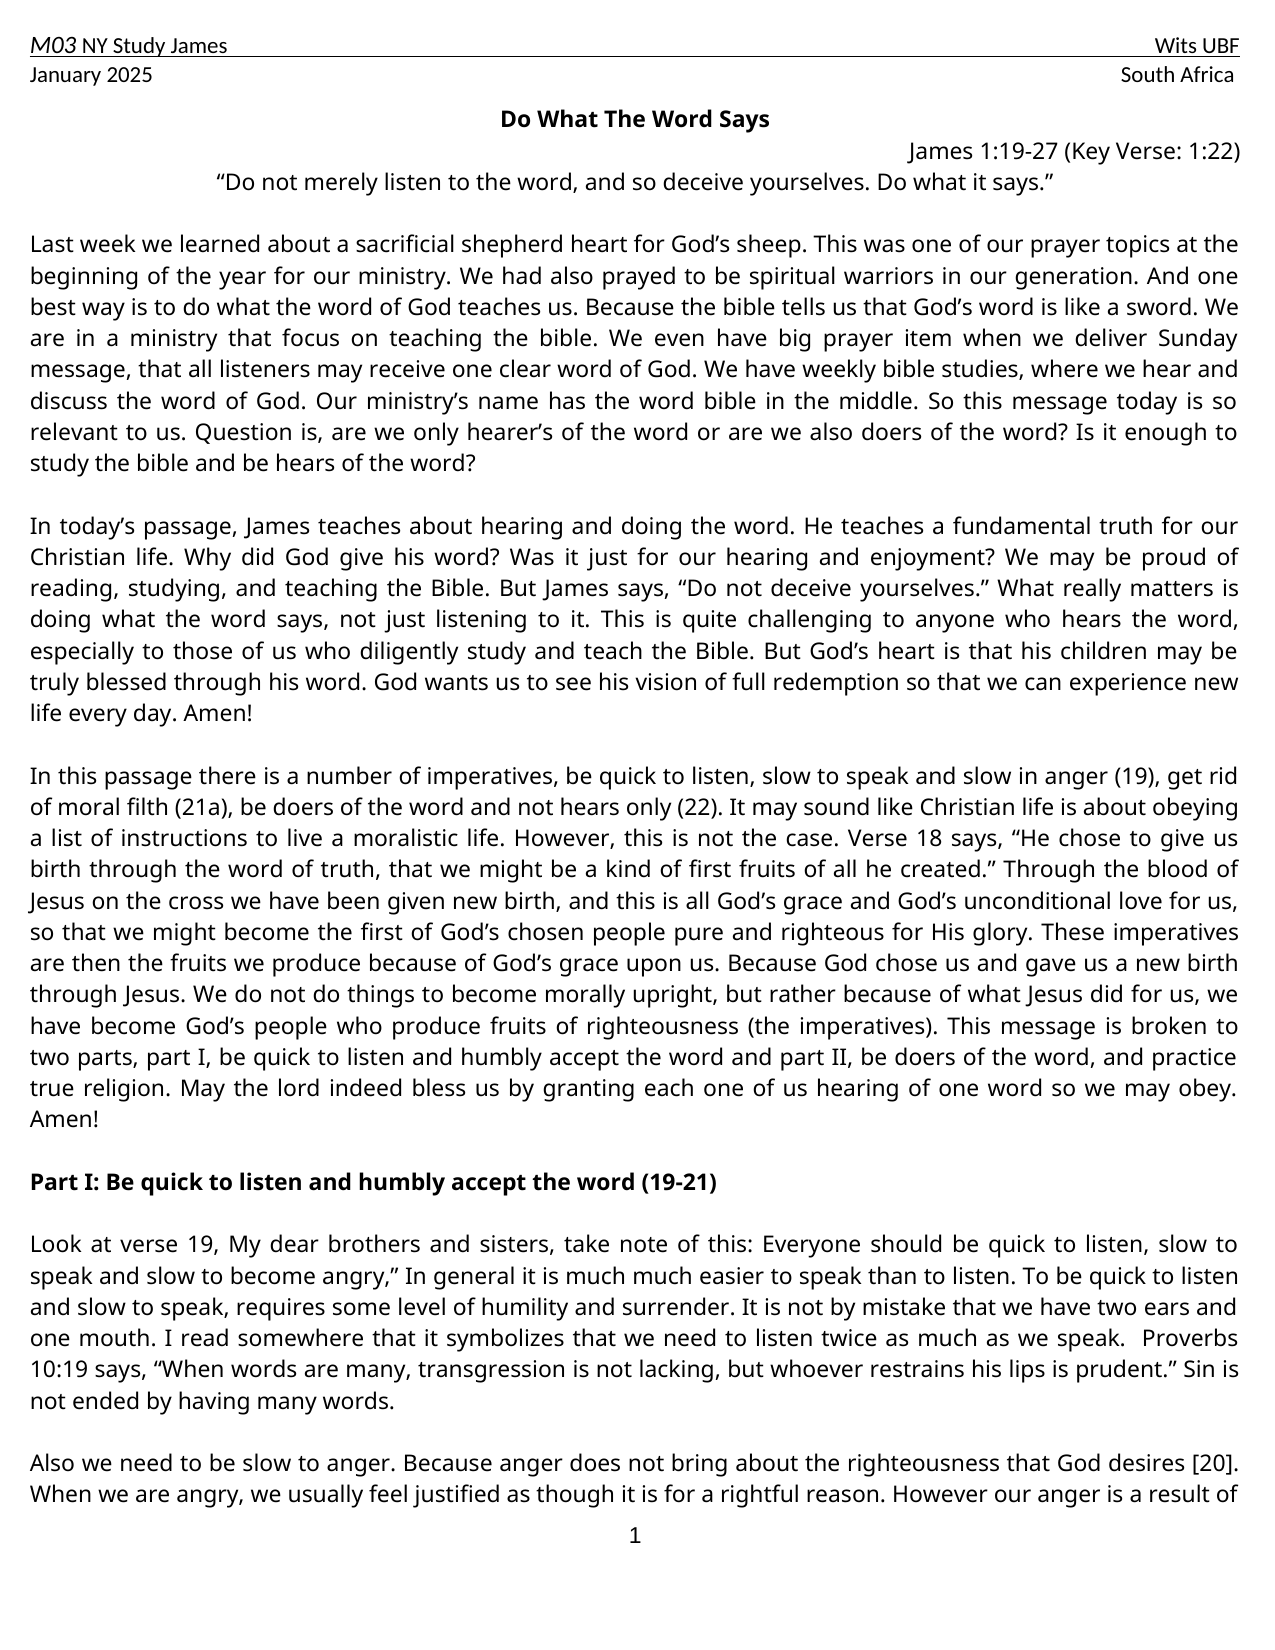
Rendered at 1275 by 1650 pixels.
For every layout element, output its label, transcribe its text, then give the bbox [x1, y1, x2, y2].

text Do What The Word Says [29, 103, 1240, 135]
text In today’s passage, James teaches about hearing and doing the word. He teaches a fundamental truth for our Christian life. Why did God give his word? Was it just for our hearing and enjoyment? We may be proud of reading, studying, and teaching the Bible. But James says, “Do not deceive yourselves.” What really matters is doing what the word says, not just listening to it. This is quite challenging to anyone who hears the word, especially to those of us who diligently study and teach the Bible. But God’s heart is that his children may be truly blessed through his word. God wants us to see his vision of full redemption so that we can experience new life every day. Amen! [29, 510, 1240, 728]
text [29, 1447, 1240, 1510]
text “Do not merely listen to the word, and so deceive yourselves. Do what it says.” [29, 166, 1240, 197]
text Look at verse 19, My dear brothers and sisters, take note of this: Everyone should be quick to listen, slow to speak and slow to become angry,” In general it is much much easier to speak than to listen. To be quick to listen and slow to speak, requires some level of humility and surrender. It is not by mistake that we have two ears and one mouth. I read somewhere that it symbolizes that we need to listen twice as much as we speak. Proverbs 10:19 says, “When words are many, transgression is not lacking, but whoever restrains his lips is prudent.” Sin is not ended by having many words. [29, 1228, 1240, 1416]
text Part I: Be quick to listen and humbly accept the word (19-21) [29, 1166, 1240, 1197]
text Last week we learned about a sacrificial shepherd heart for God’s sheep. This was one of our prayer topics at the beginning of the year for our ministry. We had also prayed to be spiritual warriors in our generation. And one best way is to do what the word of God teaches us. Because the bible tells us that God’s word is like a sword. We are in a ministry that focus on teaching the bible. We even have big prayer item when we deliver Sunday message, that all listeners may receive one clear word of God. We have weekly bible studies, where we hear and discuss the word of God. Our ministry’s name has the word bible in the middle. So this message today is so relevant to us. Question is, are we only hearer’s of the word or are we also doers of the word? Is it enough to study the bible and be hears of the word? [29, 228, 1240, 478]
text James 1:19-27 (Key Verse: 1:22) [29, 135, 1240, 166]
text In this passage there is a number of imperatives, be quick to listen, slow to speak and slow in anger (19), get rid of moral filth (21a), be doers of the word and not hears only (22). It may sound like Christian life is about obeying a list of instructions to live a moralistic life. However, this is not the case. Verse 18 says, “He chose to give us birth through the word of truth, that we might be a kind of first fruits of all he created.” Through the blood of Jesus on the cross we have been given new birth, and this is all God’s grace and God’s unconditional love for us, so that we might become the first of God’s chosen people pure and righteous for His glory. These imperatives are then the fruits we produce because of God’s grace upon us. Because God chose us and gave us a new birth through Jesus. We do not do things to become morally upright, but rather because of what Jesus did for us, we have become God’s people who produce fruits of righteousness (the imperatives). This message is broken to two parts, part I, be quick to listen and humbly accept the word and part II, be doers of the word, and practice true religion. May the lord indeed bless us by granting each one of us hearing of one word so we may obey. Amen! [29, 760, 1240, 1135]
